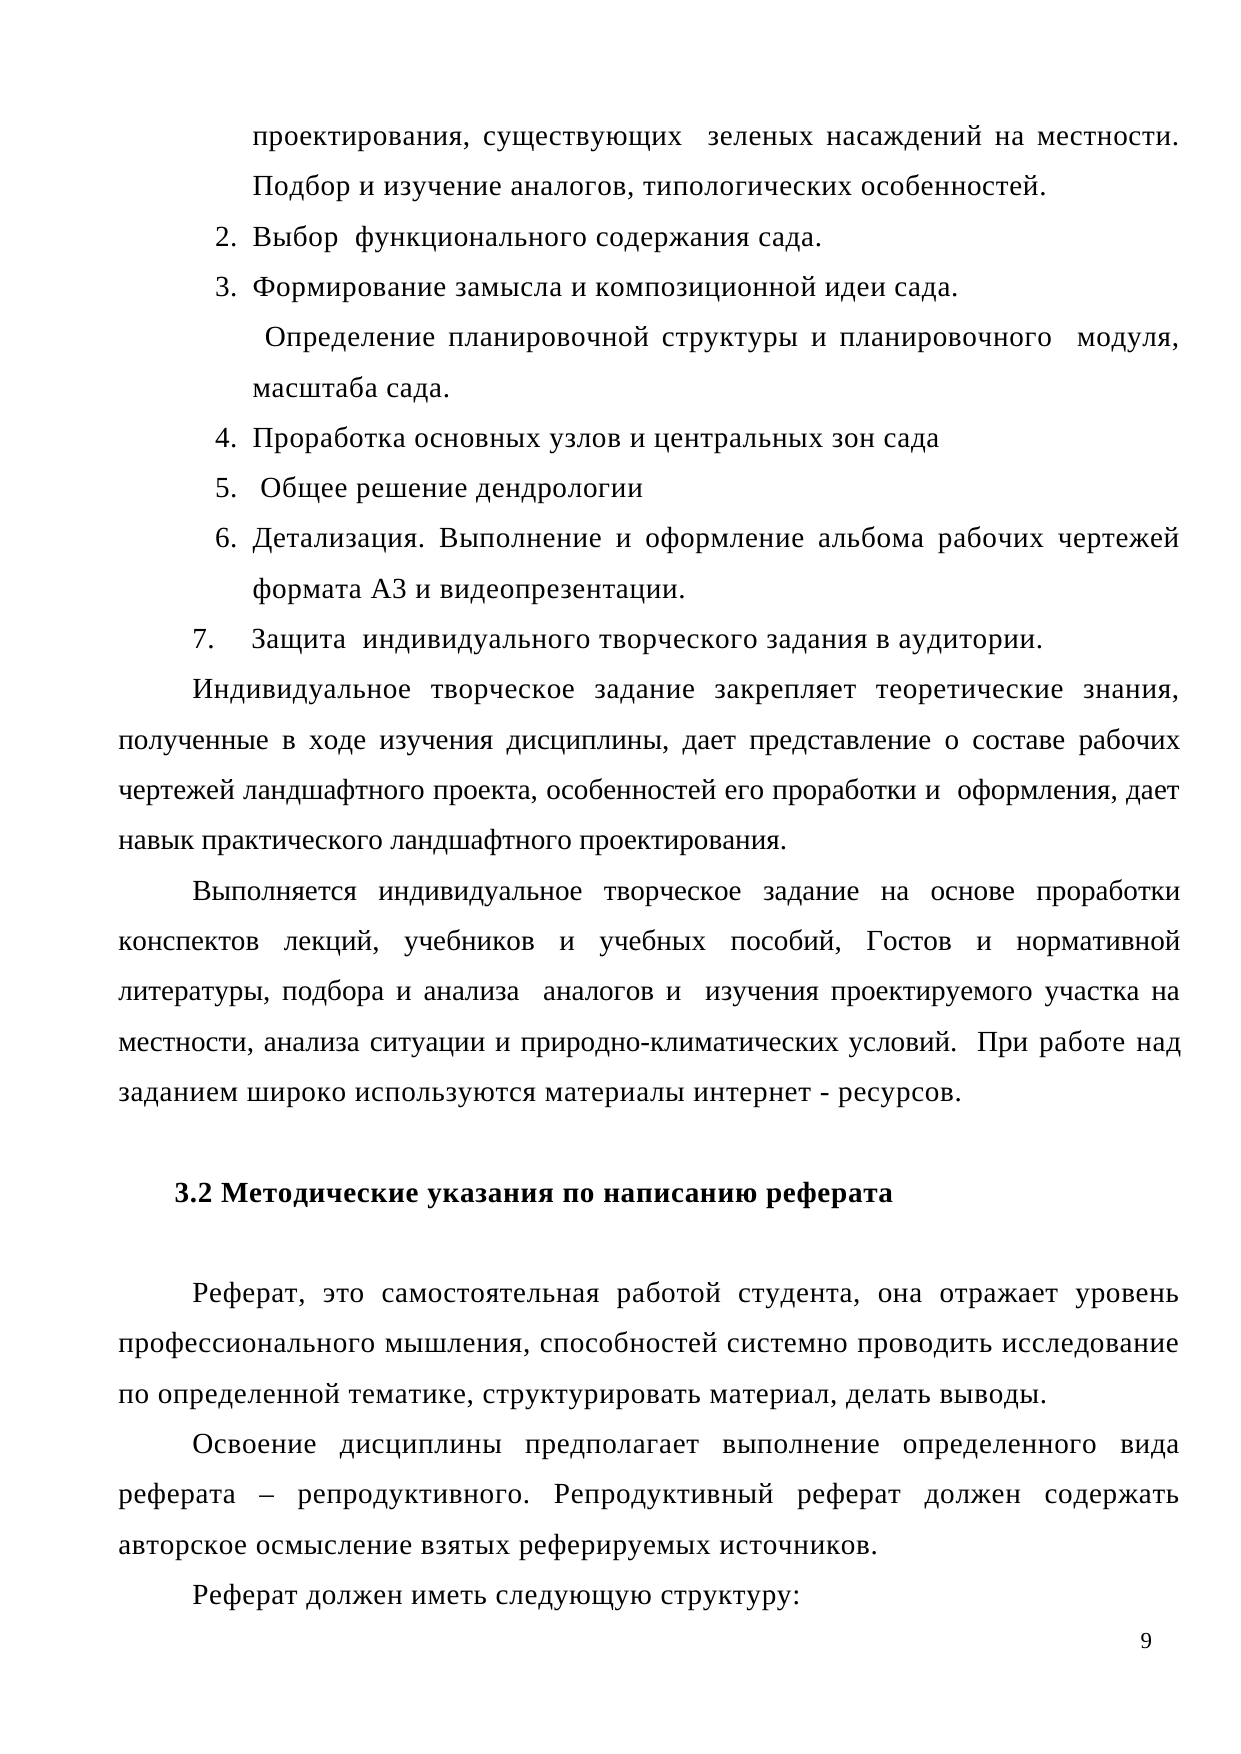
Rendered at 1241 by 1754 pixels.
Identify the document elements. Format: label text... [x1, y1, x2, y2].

text Определение планировочной структуры и планировочного модуля, масштаба сада. [252, 319, 1181, 403]
list Защита индивидуального творческого задания в аудитории. [118, 621, 1181, 655]
text Освоение дисциплины предполагает выполнение определенного вида реферата – репродуктивного. Репродуктивный реферат должен содержать авторское осмысление взятых реферируемых источников. [118, 1426, 1181, 1560]
text Реферат должен иметь следующую структуру: [118, 1577, 1181, 1611]
list Общее решение дендрологии [215, 470, 1181, 504]
text Выполняется индивидуальное творческое задание на основе проработки конспектов лекций, учебников и учебных пособий, Гостов и нормативной литературы, подбора и анализа аналогов и изучения проектируемого участка на местности, анализа ситуации и природно-климатических условий. При работе над заданием широко используются материалы интернет - ресурсов. [118, 873, 1181, 1108]
list Формирование замысла и композиционной идеи сада. [215, 269, 1181, 303]
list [215, 118, 1181, 202]
text Индивидуальное творческое задание закрепляет теоретические знания, полученные в ходе изучения дисциплины, дает представление о составе рабочих чертежей ландшафтного проекта, особенностей его проработки и оформления, дает навык практического ландшафтного проектирования. [118, 672, 1181, 856]
text Реферат, это самостоятельная работой студента, она отражает уровень профессионального мышления, способностей системно проводить исследование по определенной тематике, структурировать материал, делать выводы. [118, 1275, 1181, 1409]
list Выбор функционального содержания сада. [215, 219, 1181, 252]
list Проработка основных узлов и центральных зон сада [215, 420, 1181, 453]
text 3.2 Методические указания по написанию реферата [118, 1175, 1181, 1208]
list Детализация. Выполнение и оформление альбома рабочих чертежей формата А3 и видеопрезентации. [215, 521, 1181, 604]
